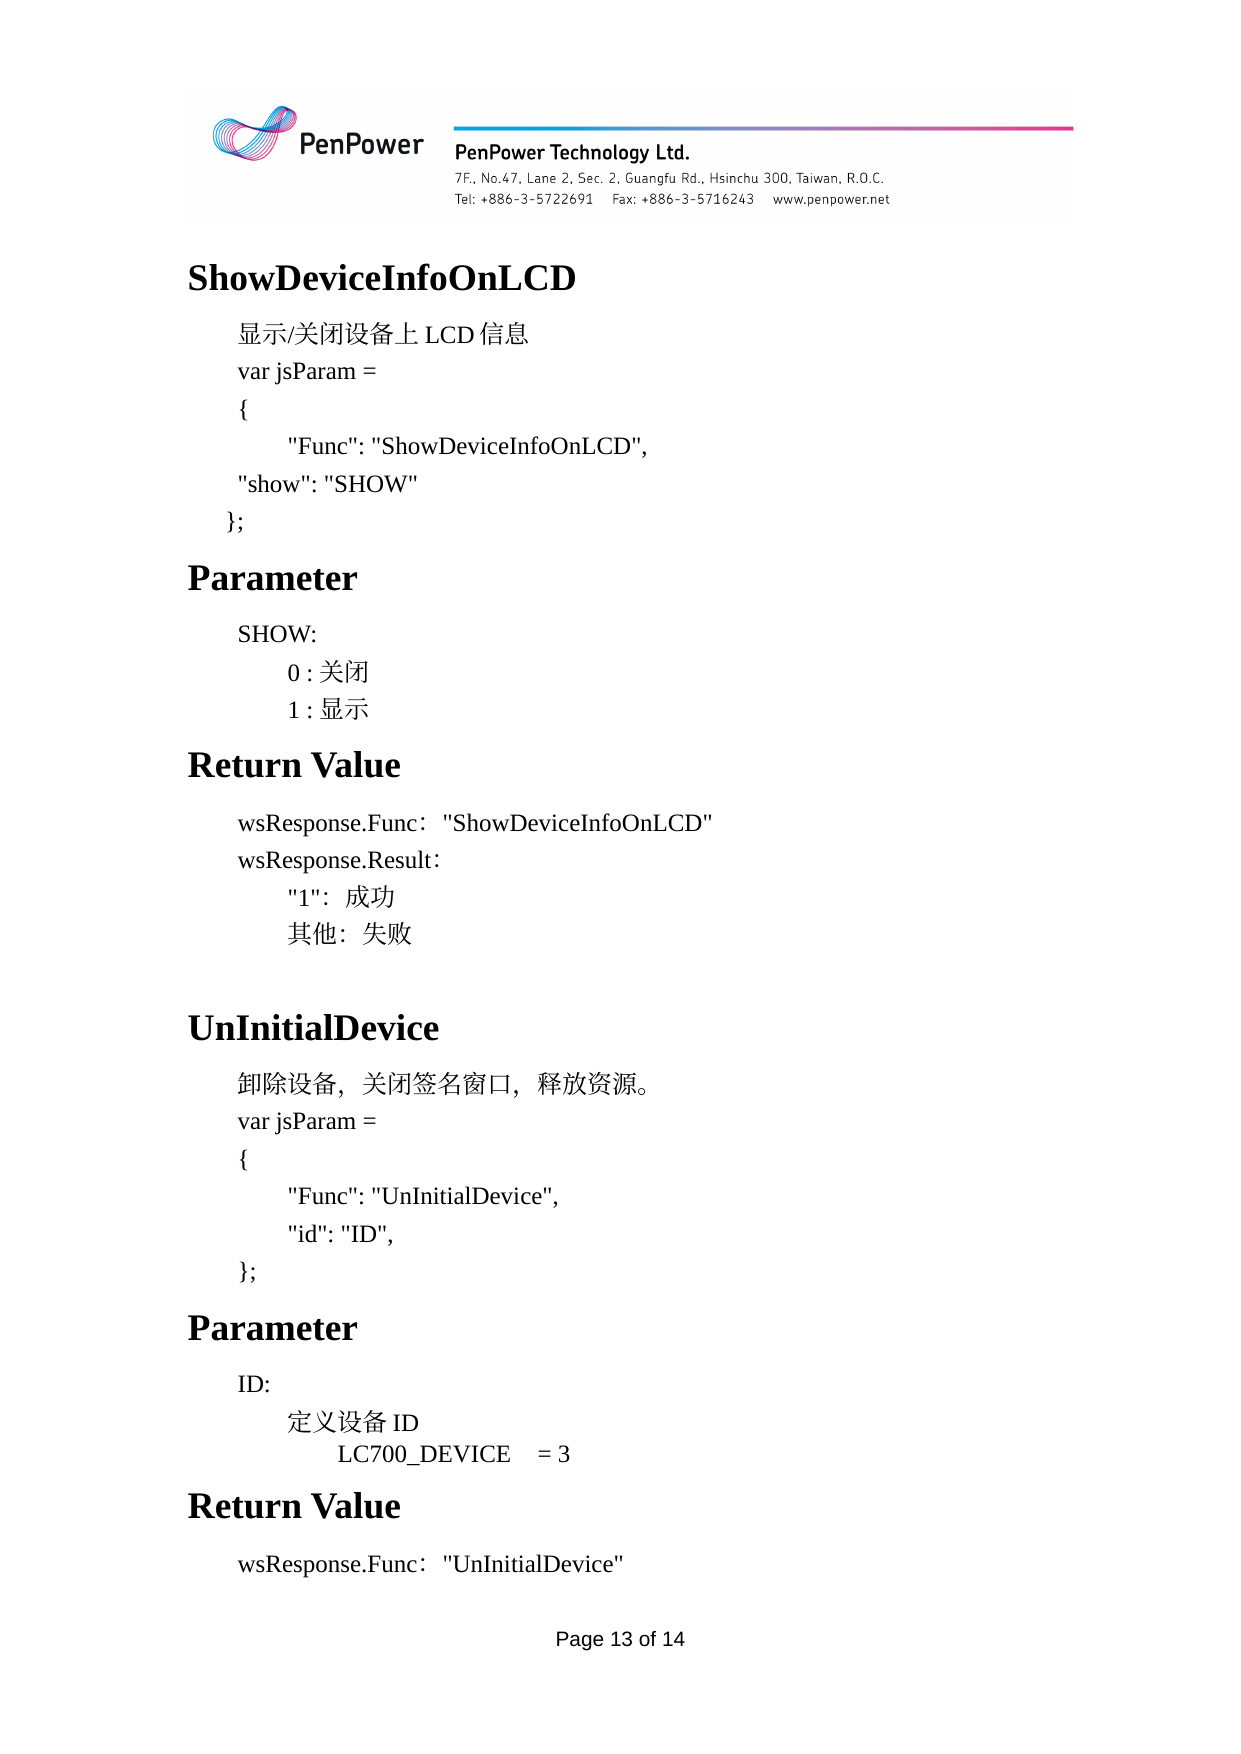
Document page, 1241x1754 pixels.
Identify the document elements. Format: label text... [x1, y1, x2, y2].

text "Func": "ShowDeviceInfoOnLCD", [187, 427, 1053, 464]
text 卸除设备，关闭签名窗口，释放资源。 [187, 1064, 1053, 1102]
text "show": "SHOW" [187, 464, 1053, 502]
text wsResponse.Func："ShowDeviceInfoOnLCD" [187, 802, 1053, 839]
text 显示/关闭设备上LCD信息 [187, 314, 1053, 352]
text }; [187, 1252, 1053, 1289]
text wsResponse.Func："UnInitialDevice" [187, 1543, 1053, 1581]
text }; [187, 502, 1053, 539]
text "1"：成功 [187, 877, 1053, 914]
text 1 : 显示 [187, 689, 1053, 727]
text { [187, 389, 1053, 427]
picture [187, 88, 1074, 225]
text 其他：失败 [237, 914, 1053, 952]
text Parameter [187, 539, 1053, 614]
text Return Value [187, 1468, 1053, 1543]
text var jsParam = [187, 352, 1053, 389]
text UnInitialDevice [187, 989, 1053, 1064]
text ID: 定义设备ID [187, 1364, 1053, 1439]
text ShowDeviceInfoOnLCD [187, 239, 1053, 314]
text var jsParam = [187, 1102, 1053, 1139]
text SHOW: 0 : 关闭 [187, 614, 1053, 689]
text "id": "ID", [187, 1214, 1053, 1252]
text wsResponse.Result： [187, 839, 1053, 877]
text "Func": "UnInitialDevice", [187, 1177, 1053, 1214]
text Return Value [187, 727, 1053, 802]
text { [187, 1139, 1053, 1177]
text LC700_DEVICE = 3 [187, 1439, 1053, 1468]
text Parameter [187, 1289, 1053, 1364]
